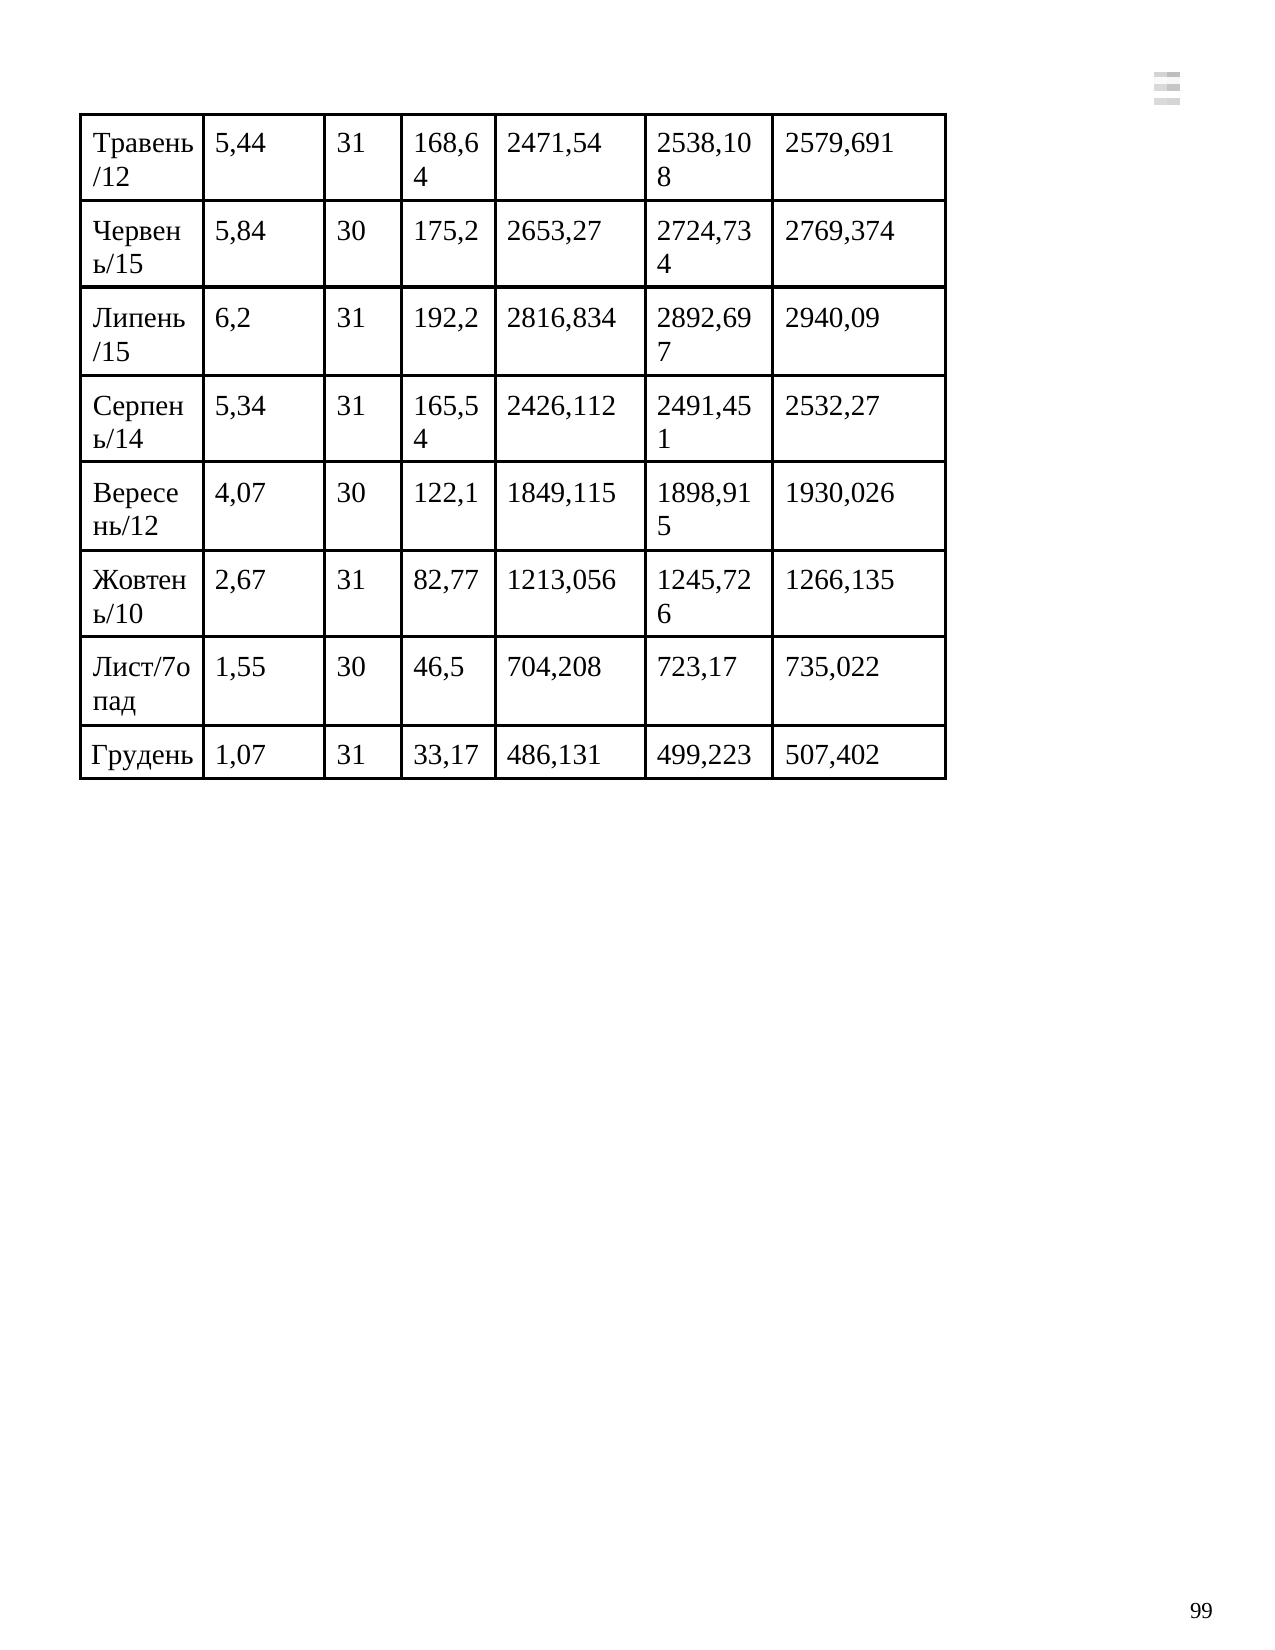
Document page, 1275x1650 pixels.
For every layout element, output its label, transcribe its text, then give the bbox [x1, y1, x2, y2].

table_cell Лист/7о пад [82, 638, 202, 724]
table_cell Вересе нь/12 [82, 463, 202, 549]
table_cell 2491,45 1 [647, 377, 771, 460]
table_cell 2471,54 [497, 116, 644, 199]
table_cell 30 [326, 638, 400, 724]
table_cell 2769,374 [774, 202, 944, 285]
table_cell 1930,026 [774, 463, 944, 549]
table_cell 2892,69 7 [647, 289, 771, 374]
table_cell 31 [326, 289, 400, 374]
table_cell 2940,09 [774, 289, 944, 374]
table_cell 1,07 [205, 727, 323, 777]
table_cell 1849,115 [497, 463, 644, 549]
table_cell 1898,91 5 [647, 463, 771, 549]
table_cell 31 [326, 116, 400, 199]
table_cell 4,07 [205, 463, 323, 549]
table_cell 46,5 [403, 638, 494, 724]
table_cell 723,17 [647, 638, 771, 724]
table_cell 6,2 [205, 289, 323, 374]
table_cell 2538,10 8 [647, 116, 771, 199]
table_cell 192,2 [403, 289, 494, 374]
table_cell 2426,112 [497, 377, 644, 460]
table_cell Жовтен ь/10 [82, 552, 202, 635]
table_cell 165,5 4 [403, 377, 494, 460]
table_cell 1245,72 6 [647, 552, 771, 635]
table_cell 30 [326, 463, 400, 549]
table_cell 175,2 [403, 202, 494, 285]
table_cell 82,77 [403, 552, 494, 635]
table_cell 2724,73 4 [647, 202, 771, 285]
table_cell Травень /12 [82, 116, 202, 199]
table_cell 5,34 [205, 377, 323, 460]
table_cell 5,44 [205, 116, 323, 199]
table_cell Грудень [82, 727, 202, 777]
table_cell 499,223 [647, 727, 771, 777]
table_cell 735,022 [774, 638, 944, 724]
table_cell 2532,27 [774, 377, 944, 460]
table_cell 31 [326, 727, 400, 777]
table_cell Липень /15 [82, 289, 202, 374]
table_cell 507,402 [774, 727, 944, 777]
table_cell 2653,27 [497, 202, 644, 285]
table_cell 1,55 [205, 638, 323, 724]
table_cell 2816,834 [497, 289, 644, 374]
table_cell 2579,691 [774, 116, 944, 199]
table_cell Червен ь/15 [82, 202, 202, 285]
table_cell 2,67 [205, 552, 323, 635]
table_cell 168,6 4 [403, 116, 494, 199]
table_cell 486,131 [497, 727, 644, 777]
table_cell 704,208 [497, 638, 644, 724]
table_cell 31 [326, 377, 400, 460]
table_cell 1266,135 [774, 552, 944, 635]
table_cell Серпен ь/14 [82, 377, 202, 460]
table_cell 31 [326, 552, 400, 635]
table_cell 33,17 [403, 727, 494, 777]
table_cell 5,84 [205, 202, 323, 285]
picture [1142, 72, 1194, 105]
table_cell 1213,056 [497, 552, 644, 635]
table_cell 30 [326, 202, 400, 285]
table_cell 122,1 [403, 463, 494, 549]
